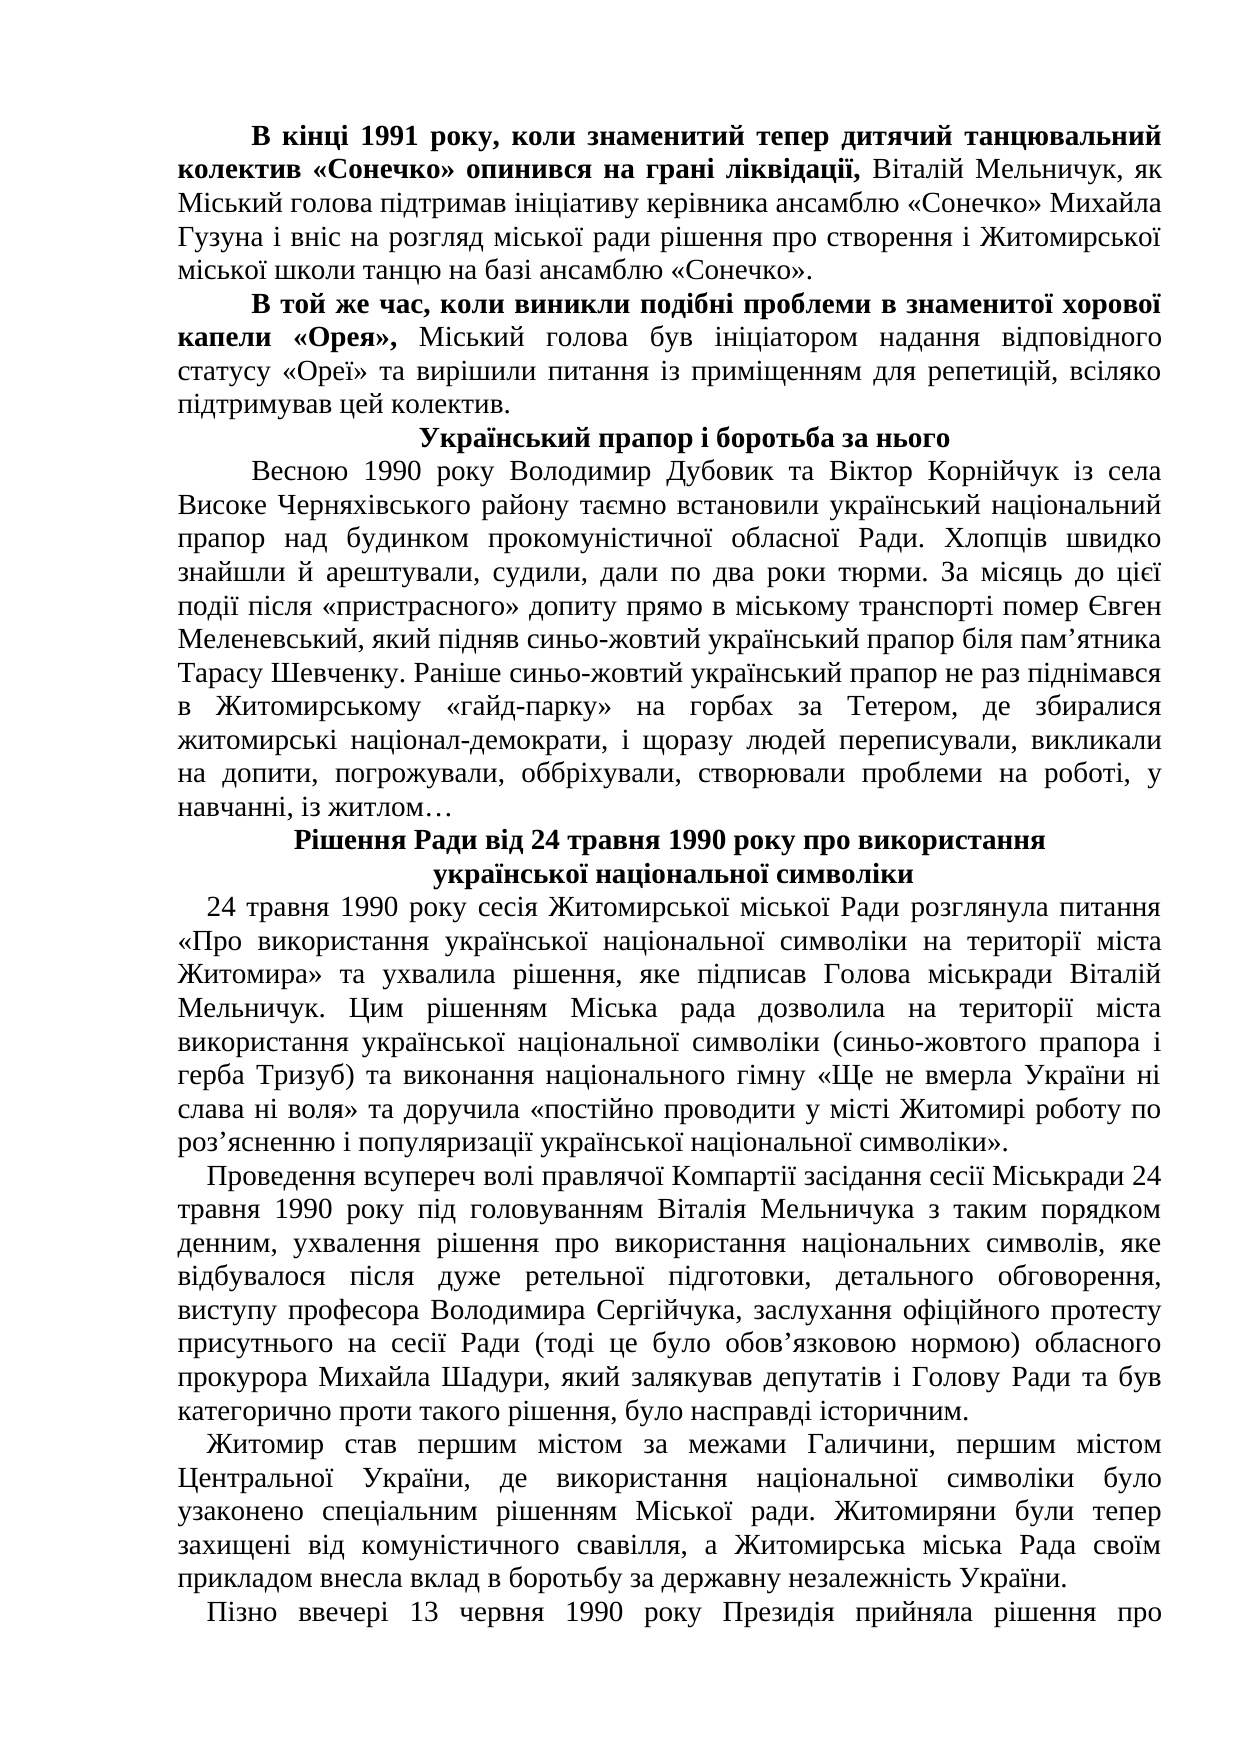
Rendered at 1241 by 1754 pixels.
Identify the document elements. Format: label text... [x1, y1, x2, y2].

text української національної символіки [177, 856, 1162, 889]
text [177, 1594, 1162, 1627]
text Житомир став першим містом за межами Галичини, першим містом Центральної України, де використання національної символіки було узаконено спеціальним рішенням Міської ради. Житомиряни були тепер захищені від комуністичного свавілля, а Житомирська міська Рада своїм прикладом внесла вклад в боротьбу за державну незалежність України. [177, 1426, 1162, 1594]
text Рішення Ради від 24 травня 1990 року про використання [177, 822, 1162, 856]
text В той же час, коли виникли подібні проблеми в знаменитої хорової капели «Орея», Міський голова був ініціатором надання відповідного статусу «Ореї» та вирішили питання із приміщенням для репетицій, всіляко підтримував цей колектив. [177, 286, 1162, 420]
text Весною 1990 року Володимир Дубовик та Віктор Корнійчук із села Високе Черняхівського району таємно встановили український національний прапор над будинком прокомуністичної обласної Ради. Хлопців швидко знайшли й арештували, судили, дали по два роки тюрми. За місяць до цієї події після «пристрасного» допиту прямо в міському транспорті помер Євген Меленевський, який підняв синьо-жовтий український прапор біля пам’ятника Тарасу Шевченку. Раніше синьо-жовтий український прапор не раз піднімався в Житомирському «гайд-парку» на горбах за Тетером, де збиралися житомирські націонал-демократи, і щоразу людей переписували, викликали на допити, погрожували, оббріхували, створювали проблеми на роботі, у навчанні, із житлом… [177, 453, 1162, 822]
text В кінці 1991 року, коли знаменитий тепер дитячий танцювальний колектив «Сонечко» опинився на грані ліквідації, Віталій Мельничук, як Міський голова підтримав ініціативу керівника ансамблю «Сонечко» Михайла Гузуна і вніс на розгляд міської ради рішення про створення і Житомирської міської школи танцю на базі ансамблю «Сонечко». [177, 118, 1162, 286]
text Український прапор і боротьба за нього [177, 420, 1162, 453]
text 24 травня 1990 року сесія Житомирської міської Ради розглянула питання «Про використання української національної символіки на території міста Житомира» та ухвалила рішення, яке підписав Голова міськради Віталій Мельничук. Цим рішенням Міська рада дозволила на території міста використання української національної символіки (синьо-жовтого прапора і герба Тризуб) та виконання національного гімну «Ще не вмерла України ні слава ні воля» та доручила «постійно проводити у місті Житомирі роботу по роз’ясненню і популяризації української національної символіки». [177, 889, 1162, 1158]
text Проведення всупереч волі правлячої Компартії засідання сесії Міськради 24 травня 1990 року під головуванням Віталія Мельничука з таким порядком денним, ухвалення рішення про використання національних символів, яке відбувалося після дуже ретельної підготовки, детального обговорення, виступу професора Володимира Сергійчука, заслухання офіційного протесту присутнього на сесії Ради (тоді це було обов’язковою нормою) обласного прокурора Михайла Шадури, який залякував депутатів і Голову Ради та був категорично проти такого рішення, було насправді історичним. [177, 1158, 1162, 1426]
